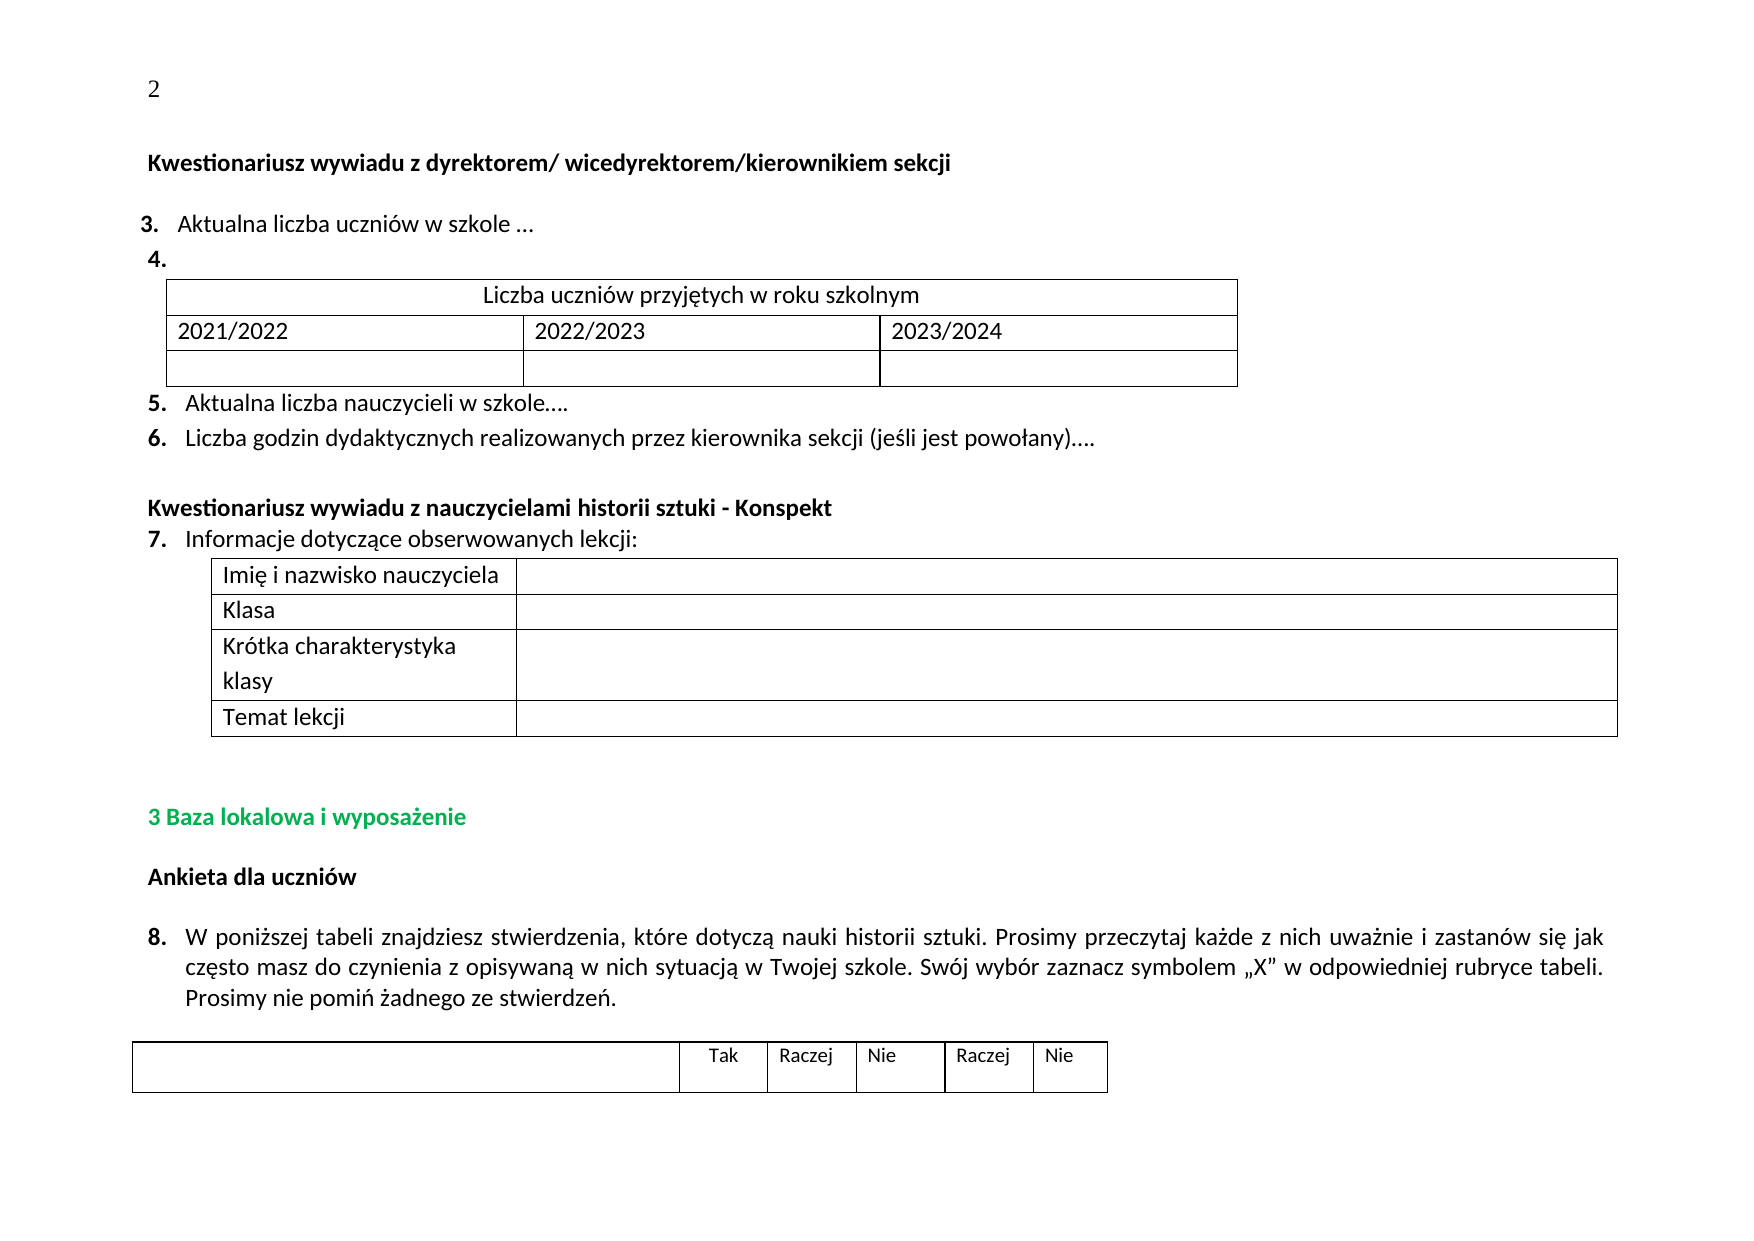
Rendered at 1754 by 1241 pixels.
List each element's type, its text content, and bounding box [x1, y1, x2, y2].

table_header Raczej nie [946, 1043, 1033, 1092]
list Informacje dotyczące obserwowanych lekcji: [148, 523, 1606, 553]
table_cell 2021/2022 [167, 316, 523, 350]
text Ankieta dla uczniów [148, 861, 1606, 891]
table_cell 2022/2023 [524, 316, 879, 350]
table_cell [517, 630, 1617, 700]
list Aktualna liczba nauczycieli w szkole…. [148, 387, 1606, 418]
table_cell [524, 351, 879, 386]
table_cell Klasa [212, 595, 516, 629]
table_cell Krótka charakterystyka klasy [212, 630, 516, 700]
table_cell Temat lekcji [212, 701, 516, 736]
text Kwestionariusz wywiadu z nauczycielami historii sztuki - Konspekt [148, 492, 1606, 523]
table_cell 2023/2024 [881, 316, 1237, 350]
table_cell [517, 595, 1617, 629]
text Kwestionariusz wywiadu z dyrektorem/ wicedyrektorem/kierownikiem sekcji [148, 148, 1606, 178]
table_header Liczba uczniów przyjętych w roku szkolnym [167, 280, 1237, 314]
table_cell [517, 701, 1617, 736]
list Liczba godzin dydaktycznych realizowanych przez kierownika sekcji (jeśli jest powołany)…. [148, 422, 1606, 453]
table_header Nie [1034, 1043, 1107, 1092]
table_header [517, 559, 1617, 593]
table_cell [881, 351, 1237, 386]
table_header Raczej tak [768, 1043, 856, 1092]
list Aktualna liczba uczniów w szkole … [140, 209, 1606, 239]
table_header Nie mam zdania [857, 1043, 944, 1092]
list W poniższej tabeli znajdziesz stwierdzenia, które dotyczą nauki historii sztuki. Prosimy przeczytaj każde z nich uważnie i zastanów się jak często masz do czynienia z opisywaną w nich sytuacją w Twojej szkole. Swój wybór zaznacz symbolem „X” w odpowiedniej rubryce tabeli. Prosimy nie pomiń żadnego ze stwierdzeń. [148, 921, 1606, 1012]
text 3 Baza lokalowa i wyposażenie [148, 801, 1606, 832]
table_header [133, 1043, 679, 1092]
table_cell [167, 351, 523, 386]
table_header Imię i nazwisko nauczyciela [212, 559, 516, 593]
table_header Tak [680, 1043, 767, 1092]
